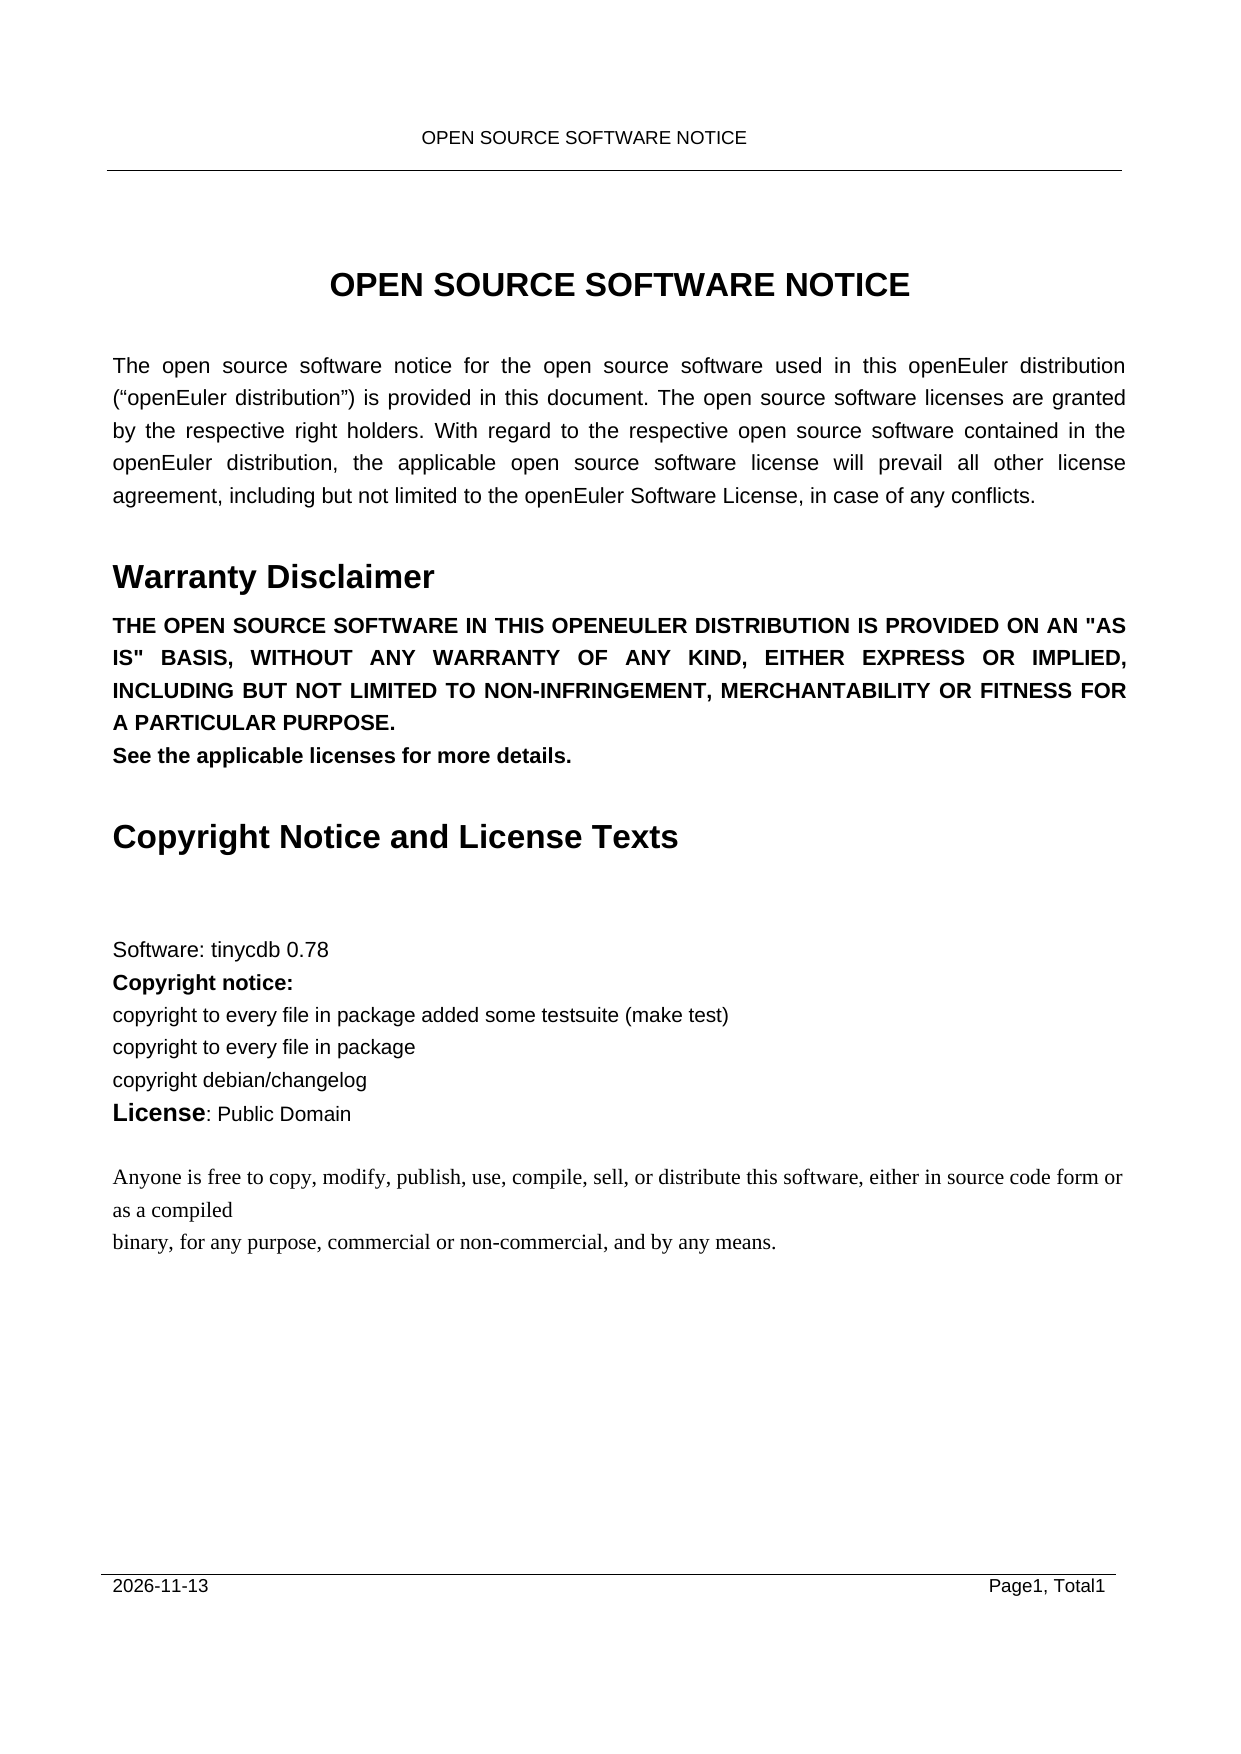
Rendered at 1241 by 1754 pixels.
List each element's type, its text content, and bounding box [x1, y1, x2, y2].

text OPEN SOURCE SOFTWARE NOTICE [112, 251, 1128, 316]
text Copyright notice: [112, 966, 1128, 998]
text copyright to every file in package [112, 1031, 1128, 1063]
text copyright to every file in package added some testsuite (make test) [112, 998, 1128, 1031]
text THE OPEN SOURCE SOFTWARE IN THIS OPENEULER DISTRIBUTION IS PROVIDED ON AN "AS IS" BASIS, WITHOUT ANY WARRANTY OF ANY KIND, EITHER EXPRESS OR IMPLIED, INCLUDING BUT NOT LIMITED TO NON-INFRINGEMENT, MERCHANTABILITY OR FITNESS FOR A PARTICULAR PURPOSE. See the applicable licenses for more details. [112, 609, 1128, 771]
text Copyright Notice and License Texts [112, 804, 1128, 869]
text The open source software notice for the open source software used in this openEuler distribution (“openEuler distribution”) is provided in this document. The open source software licenses are granted by the respective right holders. With regard to the respective open source software contained in the openEuler distribution, the applicable open source software license will prevail all other license agreement, including but not limited to the openEuler Software License, in case of any conflicts. [112, 349, 1128, 511]
text copyright debian/changelog [112, 1063, 1128, 1096]
text License: Public Domain Anyone is free to copy, modify, publish, use, compile, sell, or distribute this software, either in source code form or as a compiled binary, for any purpose, commercial or non-commercial, and by any means. [112, 1096, 1128, 1258]
text Warranty Disclaimer [112, 544, 1128, 609]
text Software: tinycdb 0.78 [112, 933, 1128, 966]
